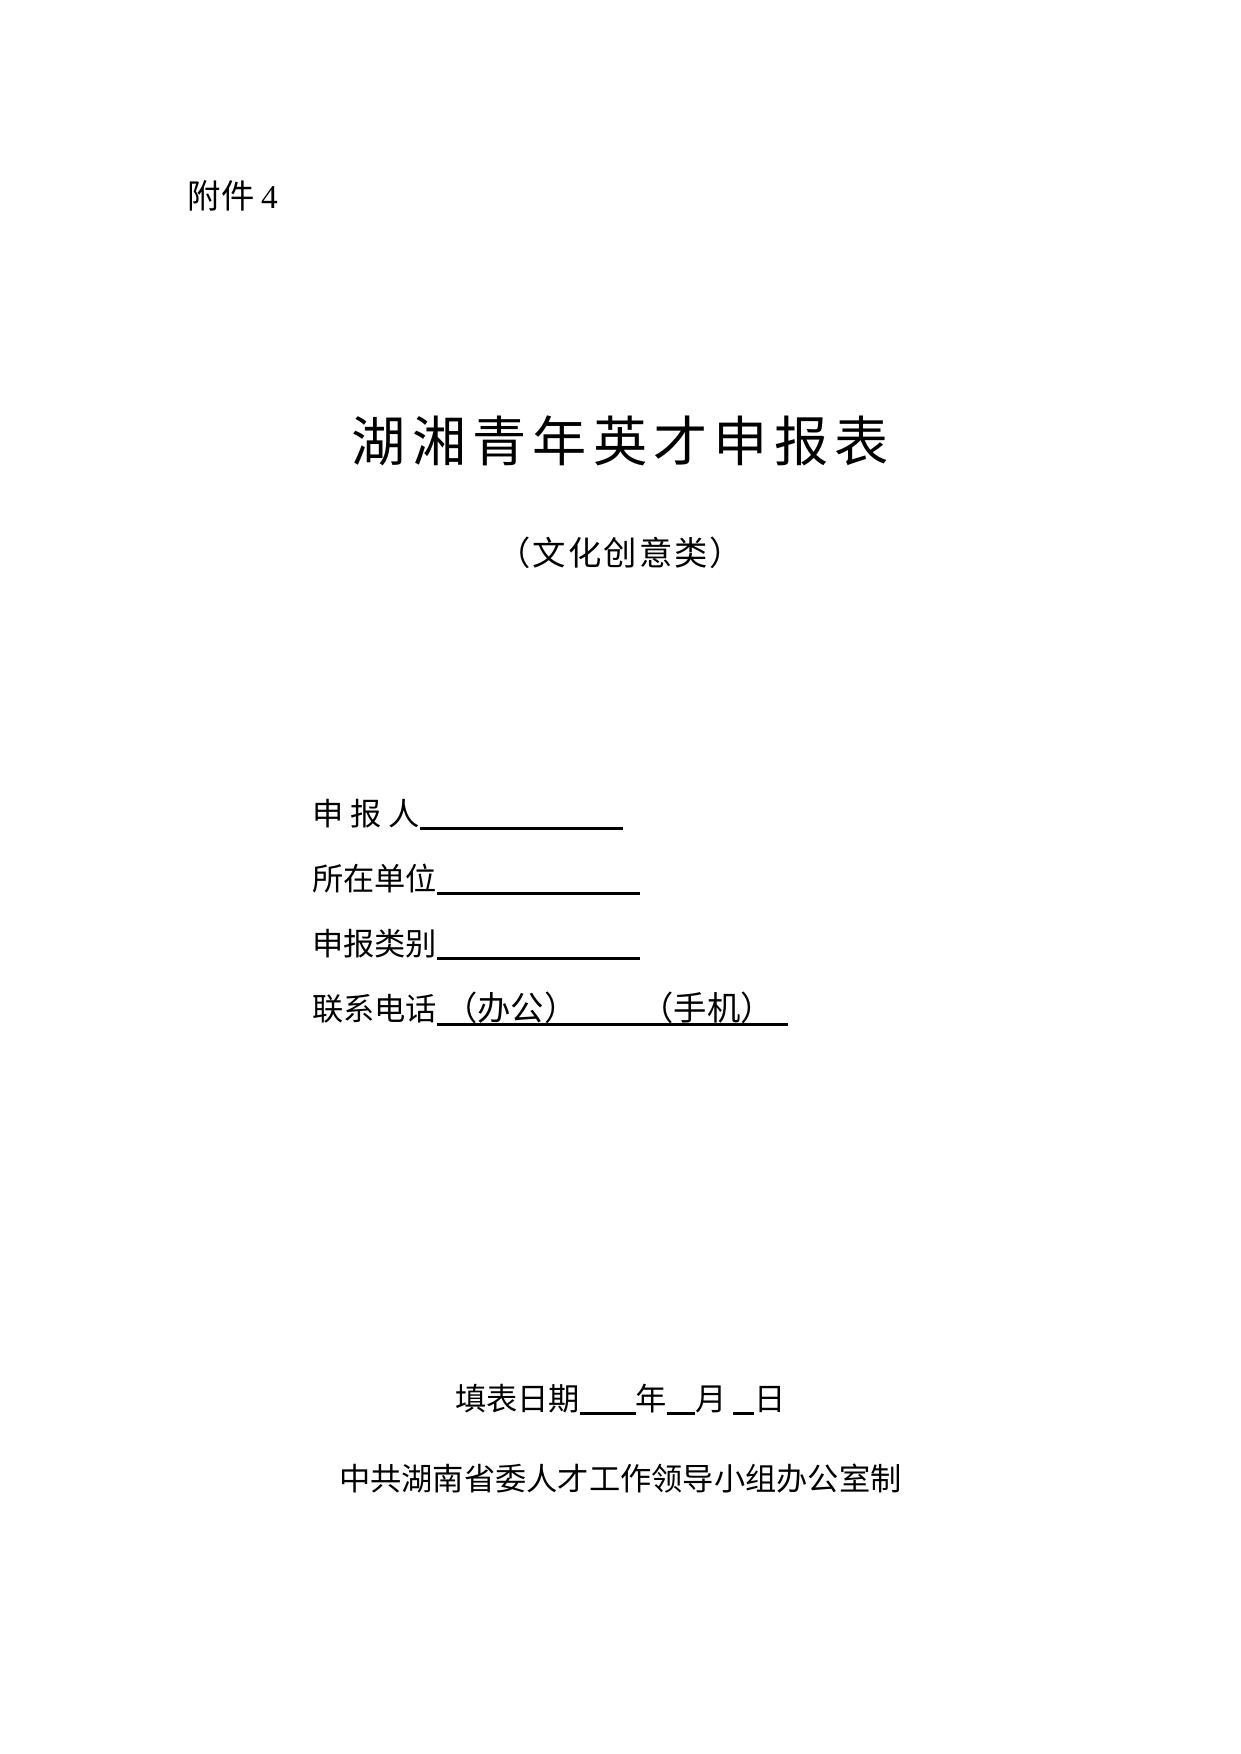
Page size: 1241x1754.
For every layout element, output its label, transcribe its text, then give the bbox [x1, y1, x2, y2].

text （文化创意类） [187, 519, 1053, 584]
text 中共湖南省委人才工作领导小组办公室制 [187, 1454, 1053, 1499]
text 申 报 人 [187, 779, 1053, 844]
text 附件4 [187, 162, 1050, 227]
text 所在单位 [187, 844, 1053, 909]
text 联系电话 （办公） （手机） [187, 974, 1053, 1039]
text 填表日期 年 月 日 [187, 1364, 1053, 1429]
text 申报类别 [187, 909, 1053, 974]
text 湖湘青年英才申报表 [187, 389, 1053, 487]
